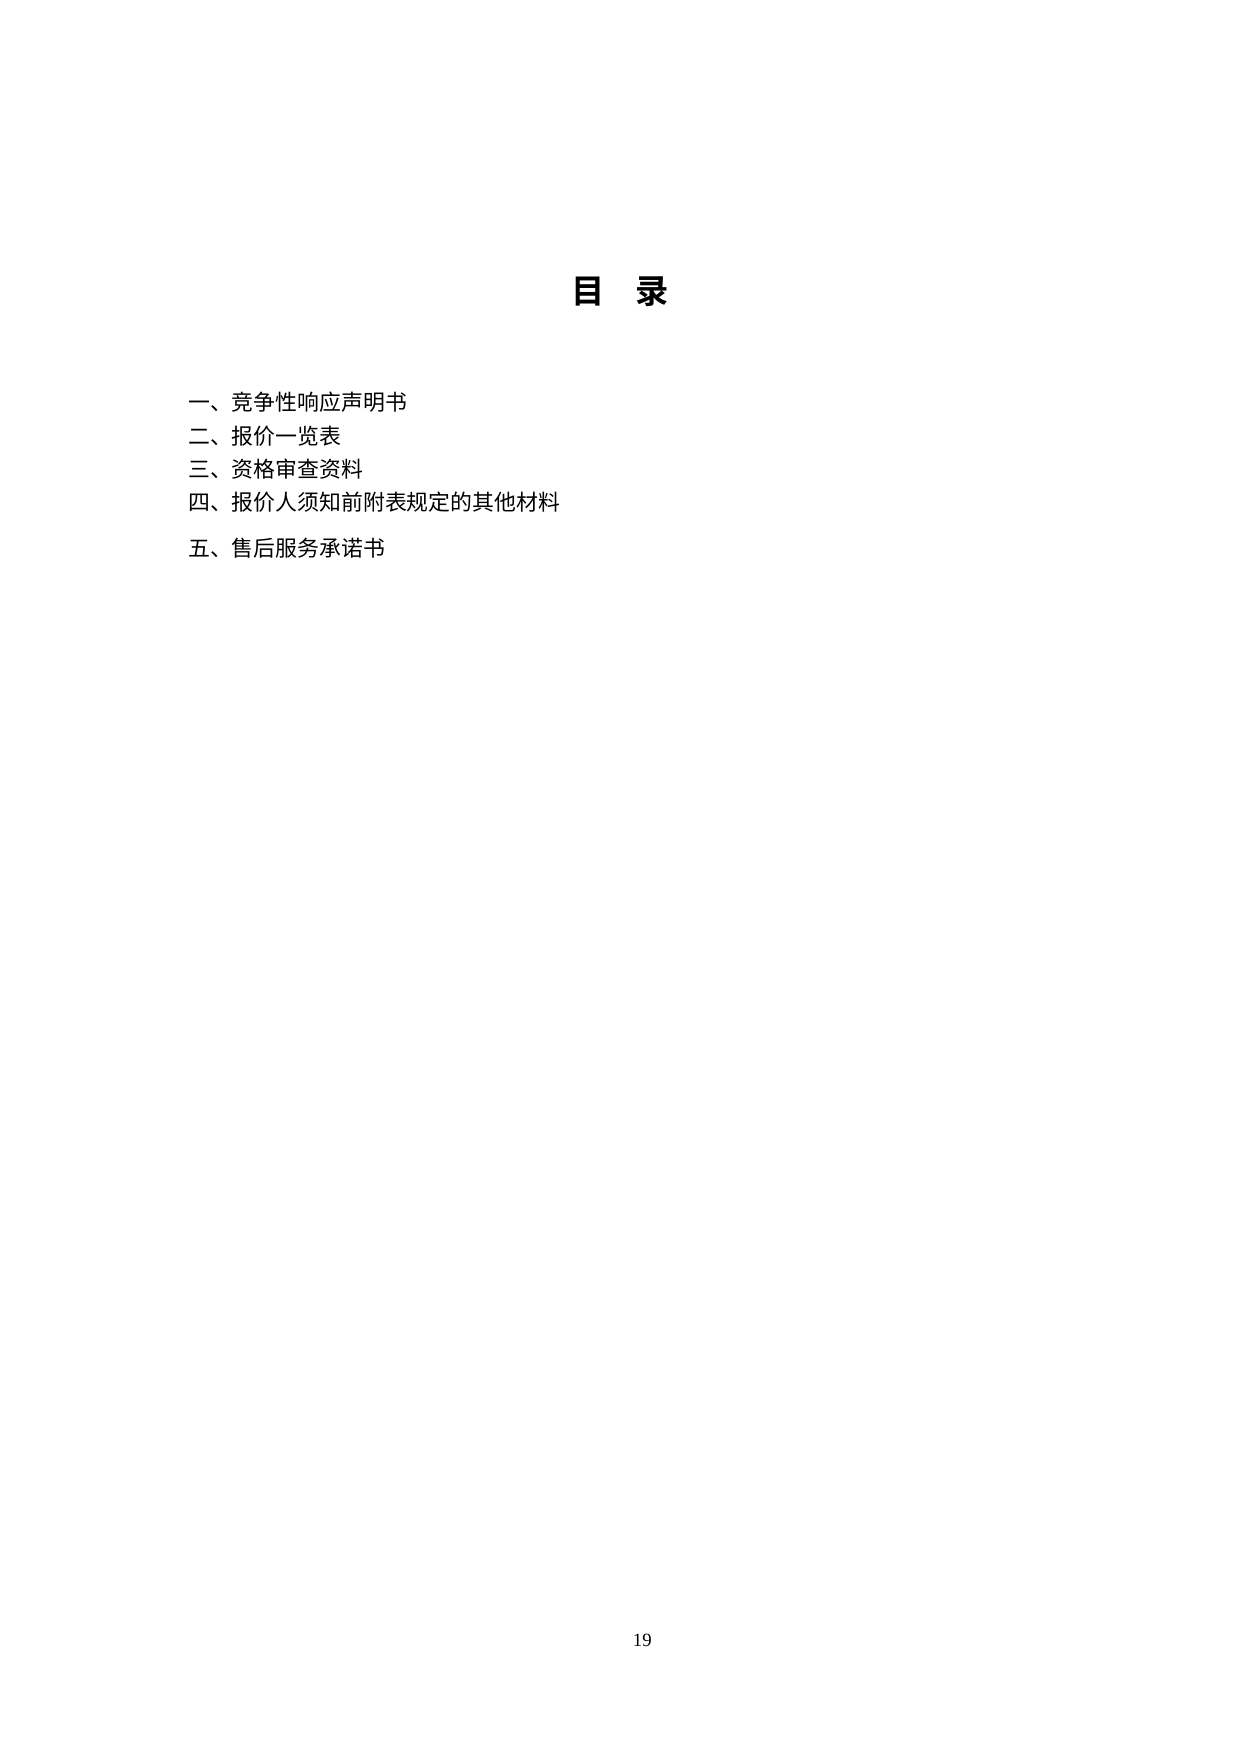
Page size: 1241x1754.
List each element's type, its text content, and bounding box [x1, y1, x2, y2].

text 一、竞争性响应声明书 [188, 385, 1052, 418]
text 五、售后服务承诺书 [188, 530, 1052, 563]
text 四、报价人须知前附表规定的其他材料 [188, 484, 1052, 518]
subtitle 目 录 [188, 256, 1052, 322]
text 二、报价一览表 [188, 418, 1052, 451]
text 三、资格审查资料 [188, 451, 1052, 484]
